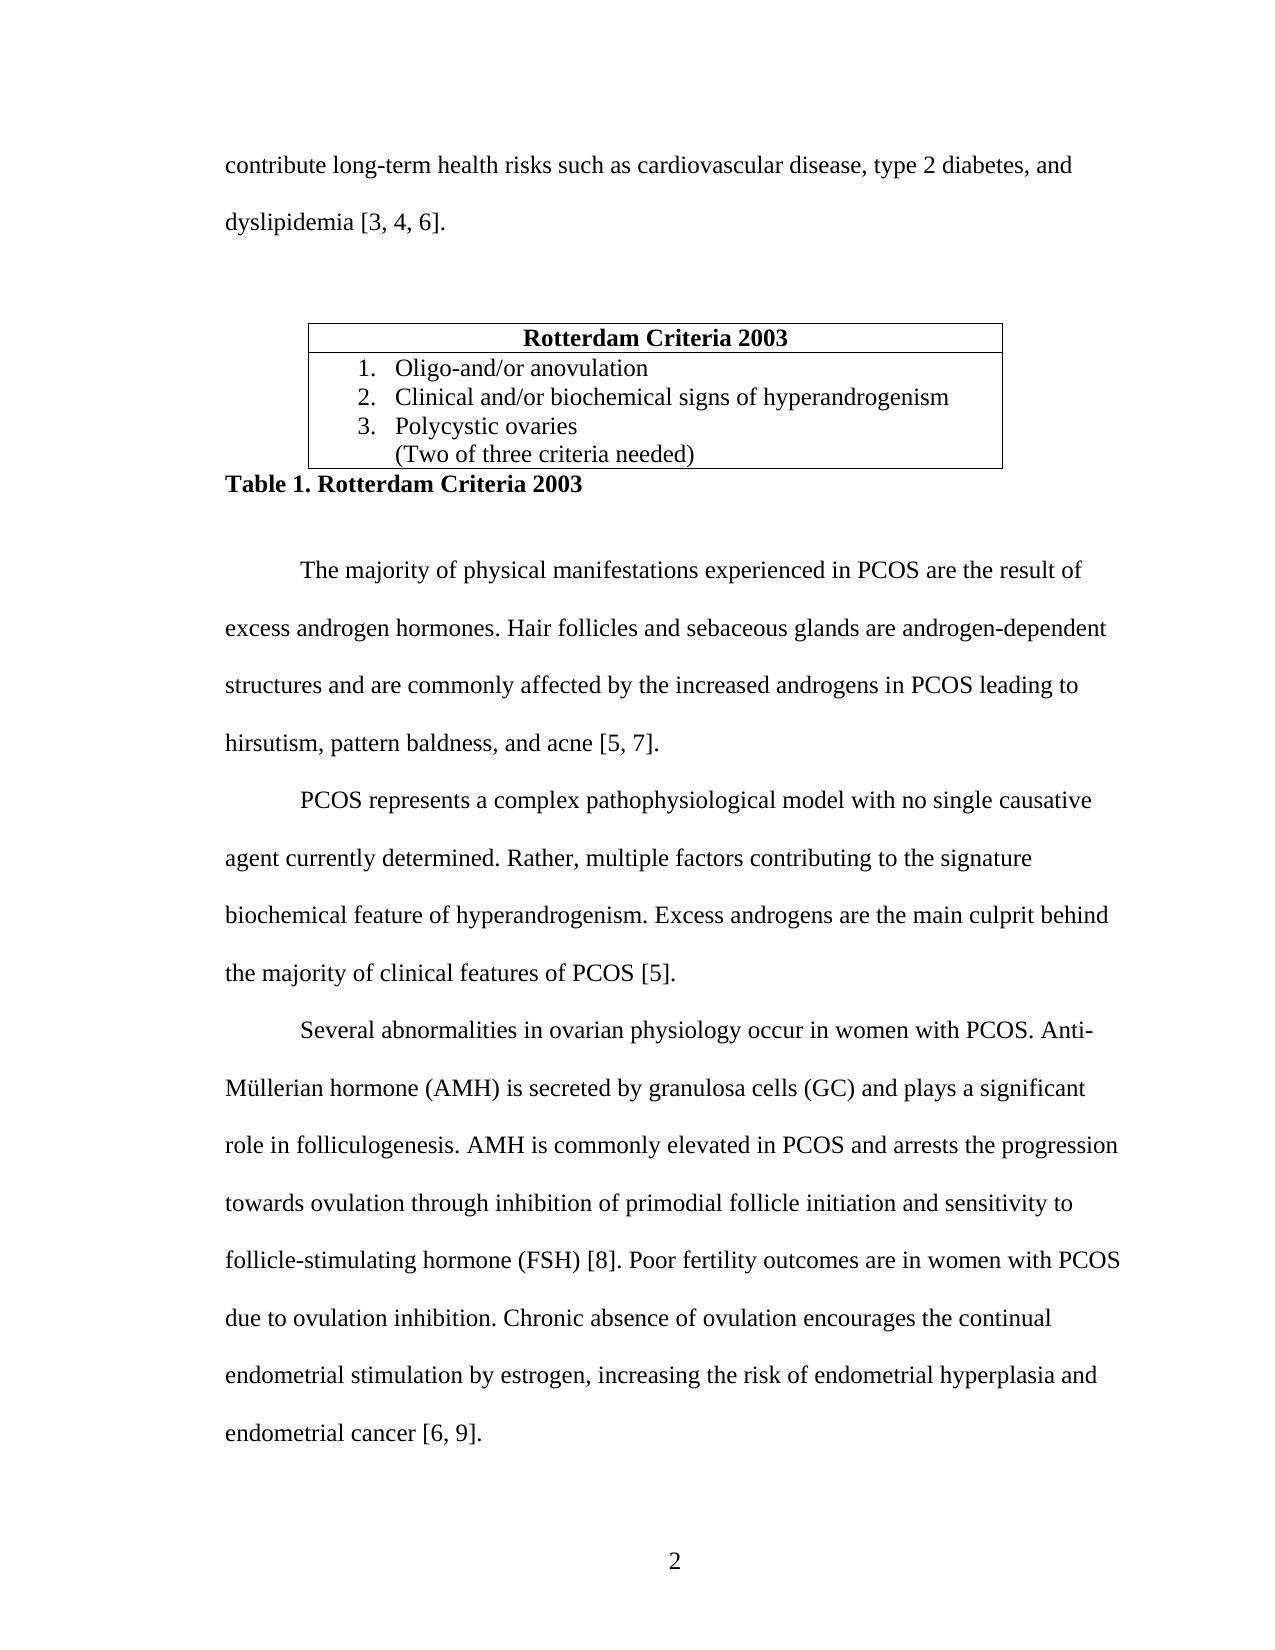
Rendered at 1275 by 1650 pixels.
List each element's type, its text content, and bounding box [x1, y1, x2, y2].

text Several abnormalities in ovarian physiology occur in women with PCOS. Anti-Müllerian hormone (AMH) is secreted by granulosa cells (GC) and plays a significant role in folliculogenesis. AMH is commonly elevated in PCOS and arrests the progression towards ovulation through inhibition of primodial follicle initiation and sensitivity to follicle-stimulating hormone (FSH) [8]. Poor fertility outcomes are in women with PCOS due to ovulation inhibition. Chronic absence of ovulation encourages the continual endometrial stimulation by estrogen, increasing the risk of endometrial hyperplasia and endometrial cancer [6, 9]. [225, 1016, 1125, 1447]
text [225, 150, 1125, 236]
table_cell Oligo-and/or anovulation Clinical and/or biochemical signs of hyperandrogenism Polycystic ovaries (Two of three criteria needed) [309, 353, 1002, 468]
text Table 1. Rotterdam Criteria 2003 [225, 469, 1125, 498]
text The majority of physical manifestations experienced in PCOS are the result of excess androgen hormones. Hair follicles and sebaceous glands are androgen-dependent structures and are commonly affected by the increased androgens in PCOS leading to hirsutism, pattern baldness, and acne [5, 7]. [225, 556, 1125, 757]
table_header Rotterdam Criteria 2003 [309, 324, 1002, 352]
text PCOS represents a complex pathophysiological model with no single causative agent currently determined. Rather, multiple factors contributing to the signature biochemical feature of hyperandrogenism. Excess androgens are the main culprit behind the majority of clinical features of PCOS [5]. [225, 786, 1125, 987]
